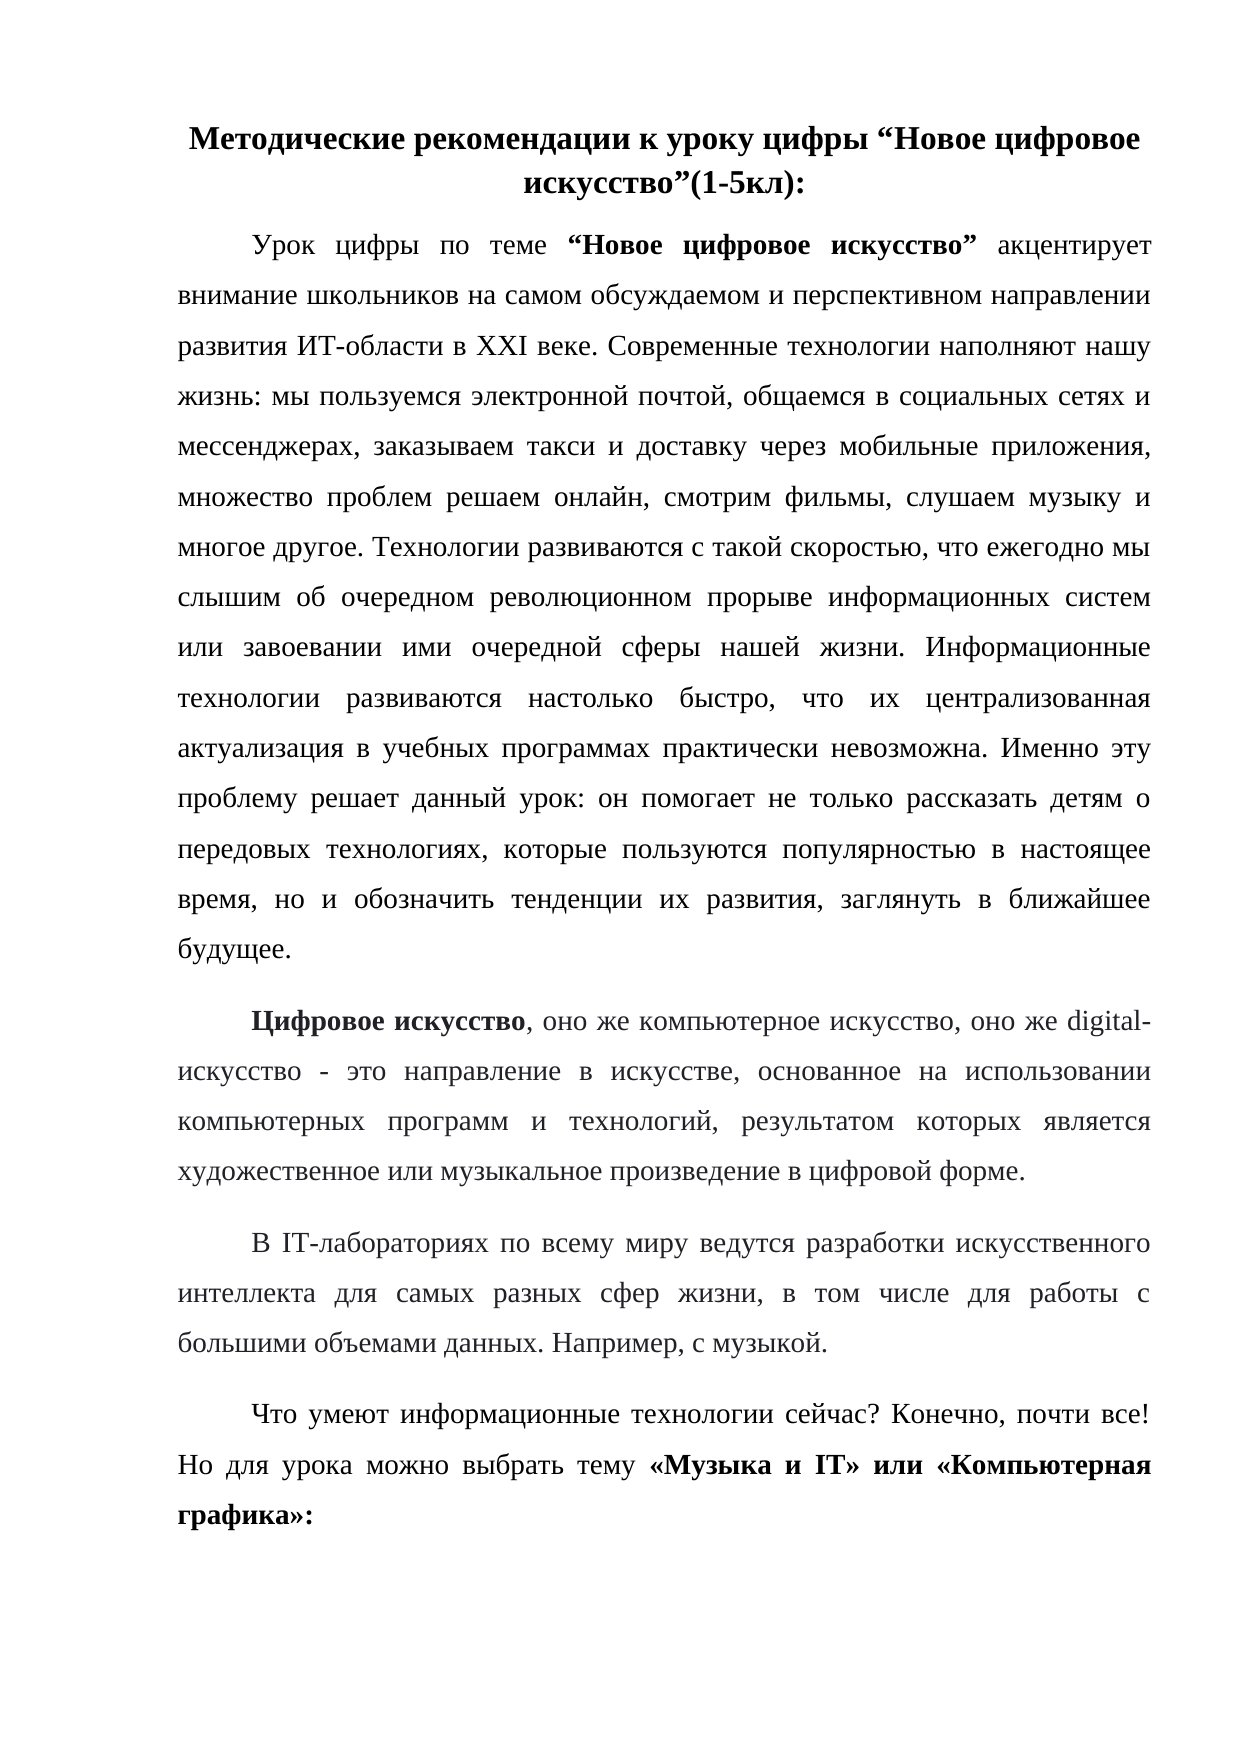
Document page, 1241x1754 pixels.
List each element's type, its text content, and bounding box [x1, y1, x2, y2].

text В IT-лабораториях по всему миру ведутся разработки искусственного интеллекта для самых разных сфер жизни, в том числе для работы с большими объемами данных. Например, с музыкой. [177, 1225, 1152, 1359]
text Что умеют информационные технологии сейчас? Конечно, почти все! Но для урока можно выбрать тему «Музыка и IT» или «Компьютерная графика»: [177, 1396, 1152, 1531]
text Методические рекомендации к уроку цифры “Новое цифровое искусство”(1-5кл): [177, 118, 1152, 201]
text Цифровое искусство, оно же компьютерное искусство, оно же digital-искусство - это направление в искусстве, основанное на использовании компьютерных программ и технологий, результатом которых является художественное или музыкальное произведение в цифровой форме. [177, 1003, 1152, 1187]
text Урок цифры по теме “Новое цифровое искусство” акцентирует внимание школьников на самом обсуждаемом и перспективном направлении развития ИТ-области в XXI веке. Современные технологии наполняют нашу жизнь: мы пользуемся электронной почтой, общаемся в социальных сетях и мессенджерах, заказываем такси и доставку через мобильные приложения, множество проблем решаем онлайн, смотрим фильмы, слушаем музыку и многое другое. Технологии развиваются с такой скоростью, что ежегодно мы слышим об очередном революционном прорыве информационных систем или завоевании ими очередной сферы нашей жизни. Информационные технологии развиваются настолько быстро, что их централизованная актуализация в учебных программах практически невозможна. Именно эту проблему решает данный урок: он помогает не только рассказать детям о передовых технологиях, которые пользуются популярностью в настоящее время, но и обозначить тенденции их развития, заглянуть в ближайшее будущее. [177, 227, 1152, 965]
